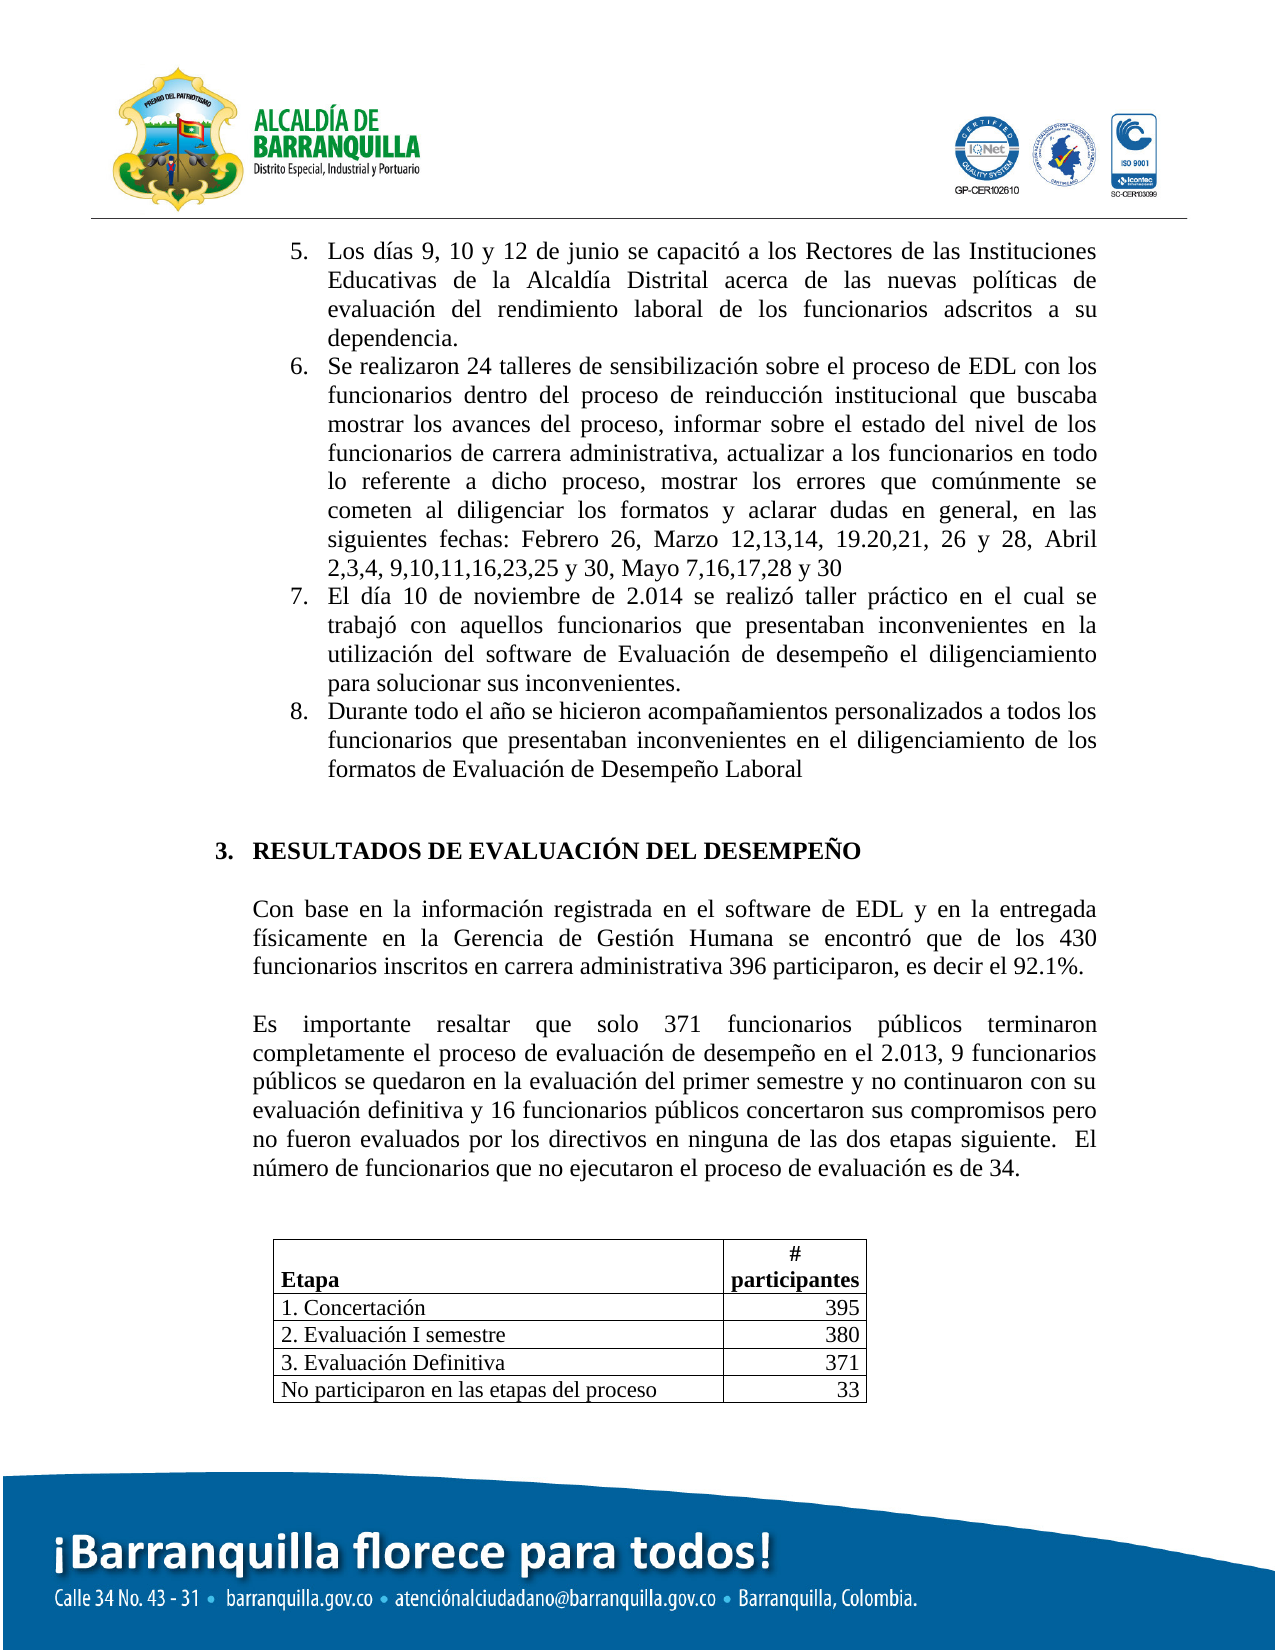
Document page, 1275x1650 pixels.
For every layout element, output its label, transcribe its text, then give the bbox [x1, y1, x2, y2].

table_cell 3. Evaluación Definitiva [274, 1349, 723, 1375]
picture [0, 0, 1275, 295]
list Es importante resaltar que solo 371 funcionarios públicos terminaron completamente el proceso de evaluación de desempeño en el 2.013, 9 funcionarios públicos se quedaron en la evaluación del primer semestre y no continuaron con su evaluación definitiva y 16 funcionarios públicos concertaron sus compromisos pero no fueron evaluados por los directivos en ninguna de las dos etapas siguiente. El número de funcionarios que no ejecutaron el proceso de evaluación es de 34. [252, 1009, 1098, 1181]
list Durante todo el año se hicieron acompañamientos personalizados a todos los funcionarios que presentaban inconvenientes en el diligenciamiento de los formatos de Evaluación de Desempeño Laboral [290, 696, 1098, 783]
picture [3, 1453, 1275, 1650]
table_cell 395 [724, 1294, 866, 1320]
table_header Etapa [274, 1240, 723, 1293]
list Se realizaron 24 talleres de sensibilización sobre el proceso de EDL con los funcionarios dentro del proceso de reinducción institucional que buscaba mostrar los avances del proceso, informar sobre el estado del nivel de los funcionarios de carrera administrativa, actualizar a los funcionarios en todo lo referente a dicho proceso, mostrar los errores que comúnmente se cometen al diligenciar los formatos y aclarar dudas en general, en las siguientes fechas: Febrero 26, Marzo 12,13,14, 19.20,21, 26 y 28, Abril 2,3,4, 9,10,11,16,23,25 y 30, Mayo 7,16,17,28 y 30 [290, 351, 1098, 581]
table_cell 371 [724, 1349, 866, 1375]
list El día 10 de noviembre de 2.014 se realizó taller práctico en el cual se trabajó con aquellos funcionarios que presentaban inconvenientes en la utilización del software de Evaluación de desempeño el diligenciamiento para solucionar sus inconvenientes. [290, 581, 1098, 696]
table_header # participantes [724, 1240, 866, 1293]
table_cell 380 [724, 1321, 866, 1347]
table_cell No participaron en las etapas del proceso [274, 1376, 723, 1402]
list RESULTADOS DE EVALUACIÓN DEL DESEMPEÑO [215, 836, 1098, 865]
table_cell 1. Concertación [274, 1294, 723, 1320]
list Los días 9, 10 y 12 de junio se capacitó a los Rectores de las Instituciones Educativas de la Alcaldía Distrital acerca de las nuevas políticas de evaluación del rendimiento laboral de los funcionarios adscritos a su dependencia. [290, 236, 1098, 351]
list Con base en la información registrada en el software de EDL y en la entregada físicamente en la Gerencia de Gestión Humana se encontró que de los 430 funcionarios inscritos en carrera administrativa 396 participaron, es decir el 92.1%. [252, 894, 1098, 980]
table_cell 33 [724, 1376, 866, 1402]
table_cell 2. Evaluación I semestre [274, 1321, 723, 1347]
